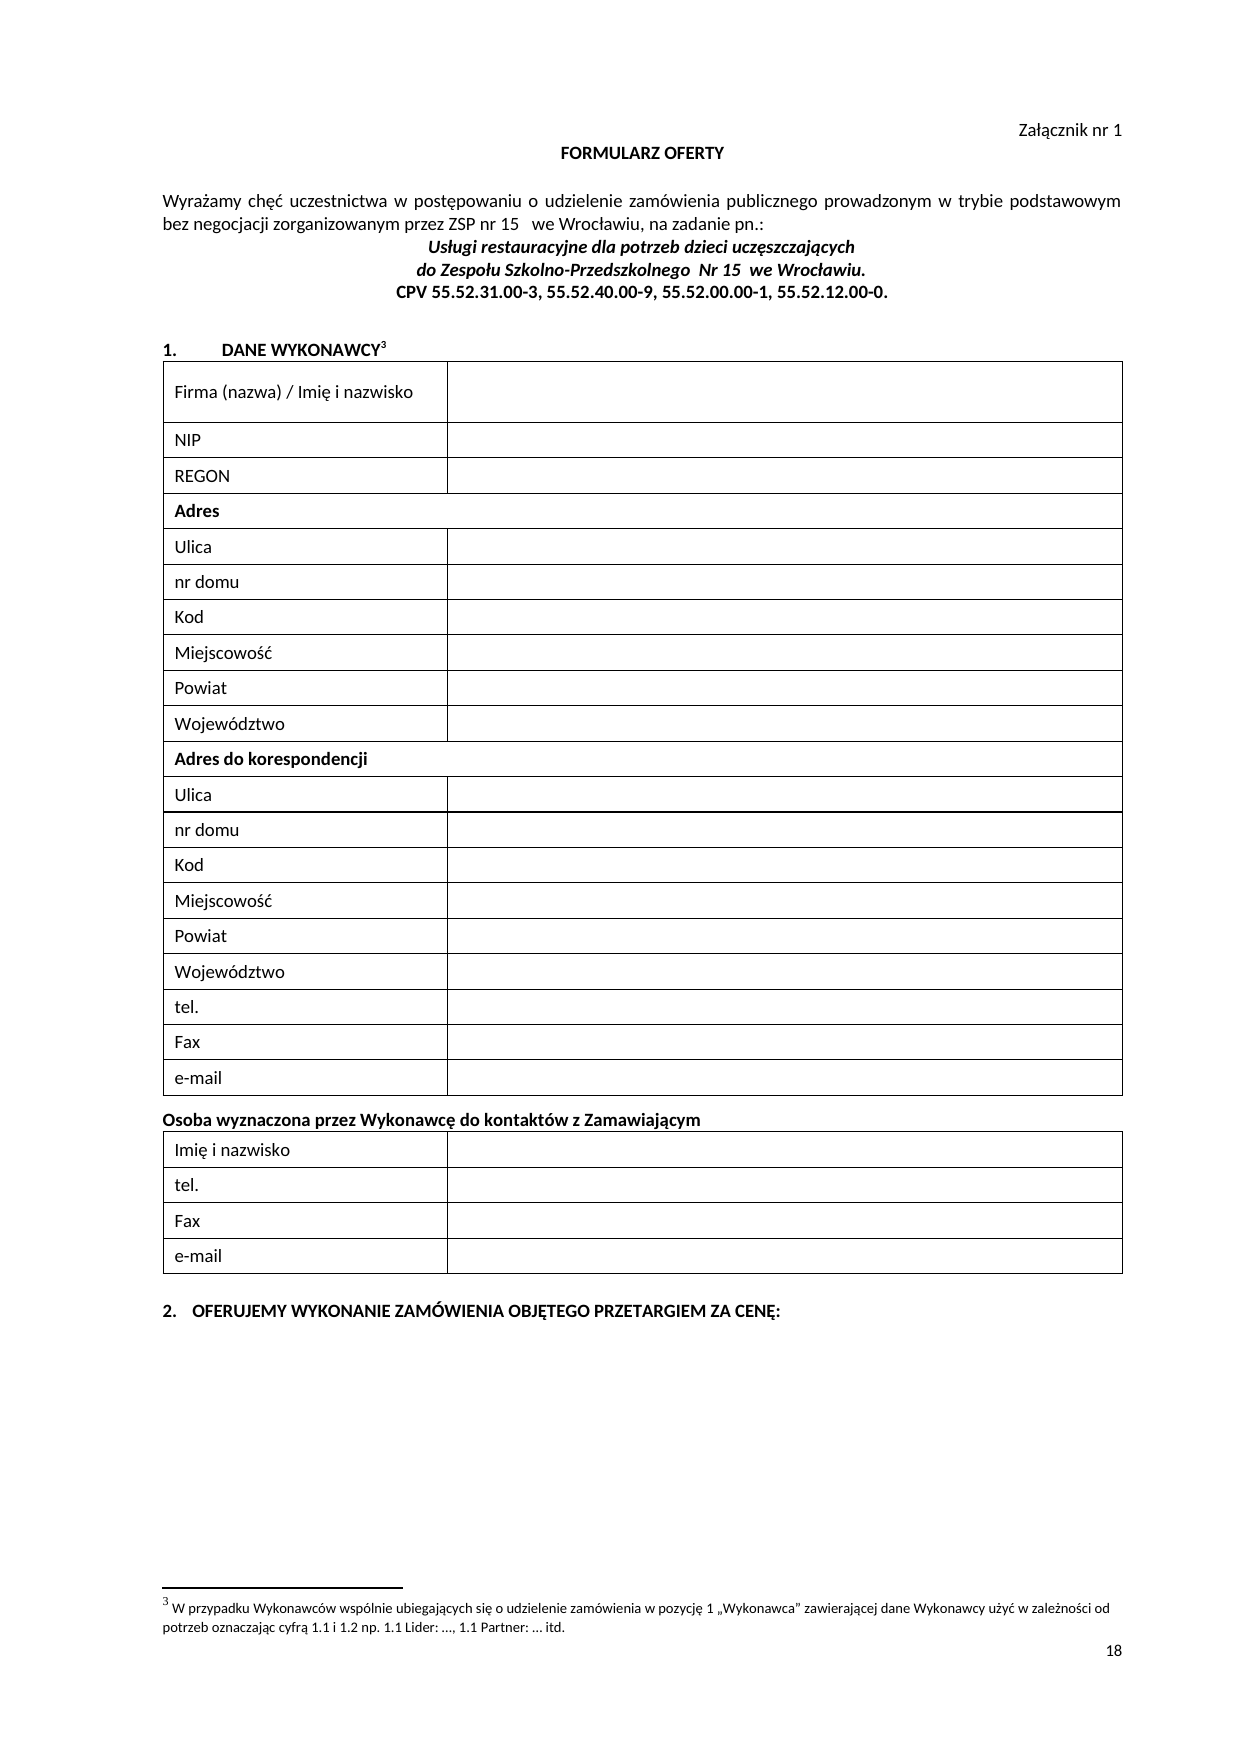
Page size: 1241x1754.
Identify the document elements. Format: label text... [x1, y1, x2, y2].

table_cell [448, 529, 1122, 563]
table_cell Miejscowość [164, 883, 447, 918]
table_cell e-mail [164, 1060, 447, 1095]
list OFERUJEMY WYKONANIE ZAMÓWIENIA OBJĘTEGO PRZETARGIEM ZA CENĘ: [162, 1299, 1122, 1322]
table_cell Adres do korespondencji [164, 742, 1122, 776]
table_cell [448, 1060, 1122, 1095]
table_cell [448, 671, 1122, 705]
table_cell [448, 600, 1122, 634]
table_header [448, 362, 1122, 422]
text do Zespołu Szkolno-Przedszkolnego Nr 15 we Wrocławiu. [162, 258, 1122, 281]
table_header Firma (nazwa) / Imię i nazwisko [164, 362, 447, 422]
table_header [448, 1132, 1122, 1167]
table_cell Adres [164, 494, 1122, 528]
text Osoba wyznaczona przez Wykonawcę do kontaktów z Zamawiającym [162, 1108, 1122, 1131]
table_cell [448, 954, 1122, 988]
text Załącznik nr 1 [162, 118, 1122, 141]
table_cell [448, 458, 1122, 493]
table_cell tel. [164, 1168, 447, 1202]
table_cell [448, 919, 1122, 953]
table_cell [448, 813, 1122, 847]
text FORMULARZ OFERTY [162, 141, 1122, 164]
table_cell Powiat [164, 919, 447, 953]
table_cell Województwo [164, 706, 447, 741]
table_cell [448, 1203, 1122, 1237]
table_cell Fax [164, 1203, 447, 1237]
table_cell Ulica [164, 529, 447, 563]
table_cell tel. [164, 990, 447, 1024]
table_cell [448, 990, 1122, 1024]
table_cell [448, 423, 1122, 457]
table_cell [448, 777, 1122, 811]
text Usługi restauracyjne dla potrzeb dzieci uczęszczających [162, 235, 1122, 258]
table_cell nr domu [164, 813, 447, 847]
table_cell Powiat [164, 671, 447, 705]
table_cell Miejscowość [164, 635, 447, 670]
text CPV 55.52.31.00-3, 55.52.40.00-9, 55.52.00.00-1, 55.52.12.00-0. [162, 281, 1122, 303]
table_cell [448, 848, 1122, 882]
table_cell Kod [164, 848, 447, 882]
table_cell [448, 1239, 1122, 1273]
table_cell [448, 635, 1122, 670]
table_cell [448, 565, 1122, 599]
table_cell Ulica [164, 777, 447, 811]
table_cell Kod [164, 600, 447, 634]
table_cell [448, 1025, 1122, 1059]
table_cell Fax [164, 1025, 447, 1059]
text 1. DANE WYKONAWCY [162, 338, 1122, 361]
text Wyrażamy chęć uczestnictwa w postępowaniu o udzielenie zamówienia publicznego prowadzonym w trybie podstawowym bez negocjacji zorganizowanym przez ZSP nr 15 we Wrocławiu, na zadanie pn.: [162, 189, 1122, 235]
table_cell REGON [164, 458, 447, 493]
table_cell nr domu [164, 565, 447, 599]
table_cell [448, 1168, 1122, 1202]
table_cell e-mail [164, 1239, 447, 1273]
table_cell NIP [164, 423, 447, 457]
table_header Imię i nazwisko [164, 1132, 447, 1167]
table_cell Województwo [164, 954, 447, 988]
table_cell [448, 706, 1122, 741]
table_cell [448, 883, 1122, 918]
